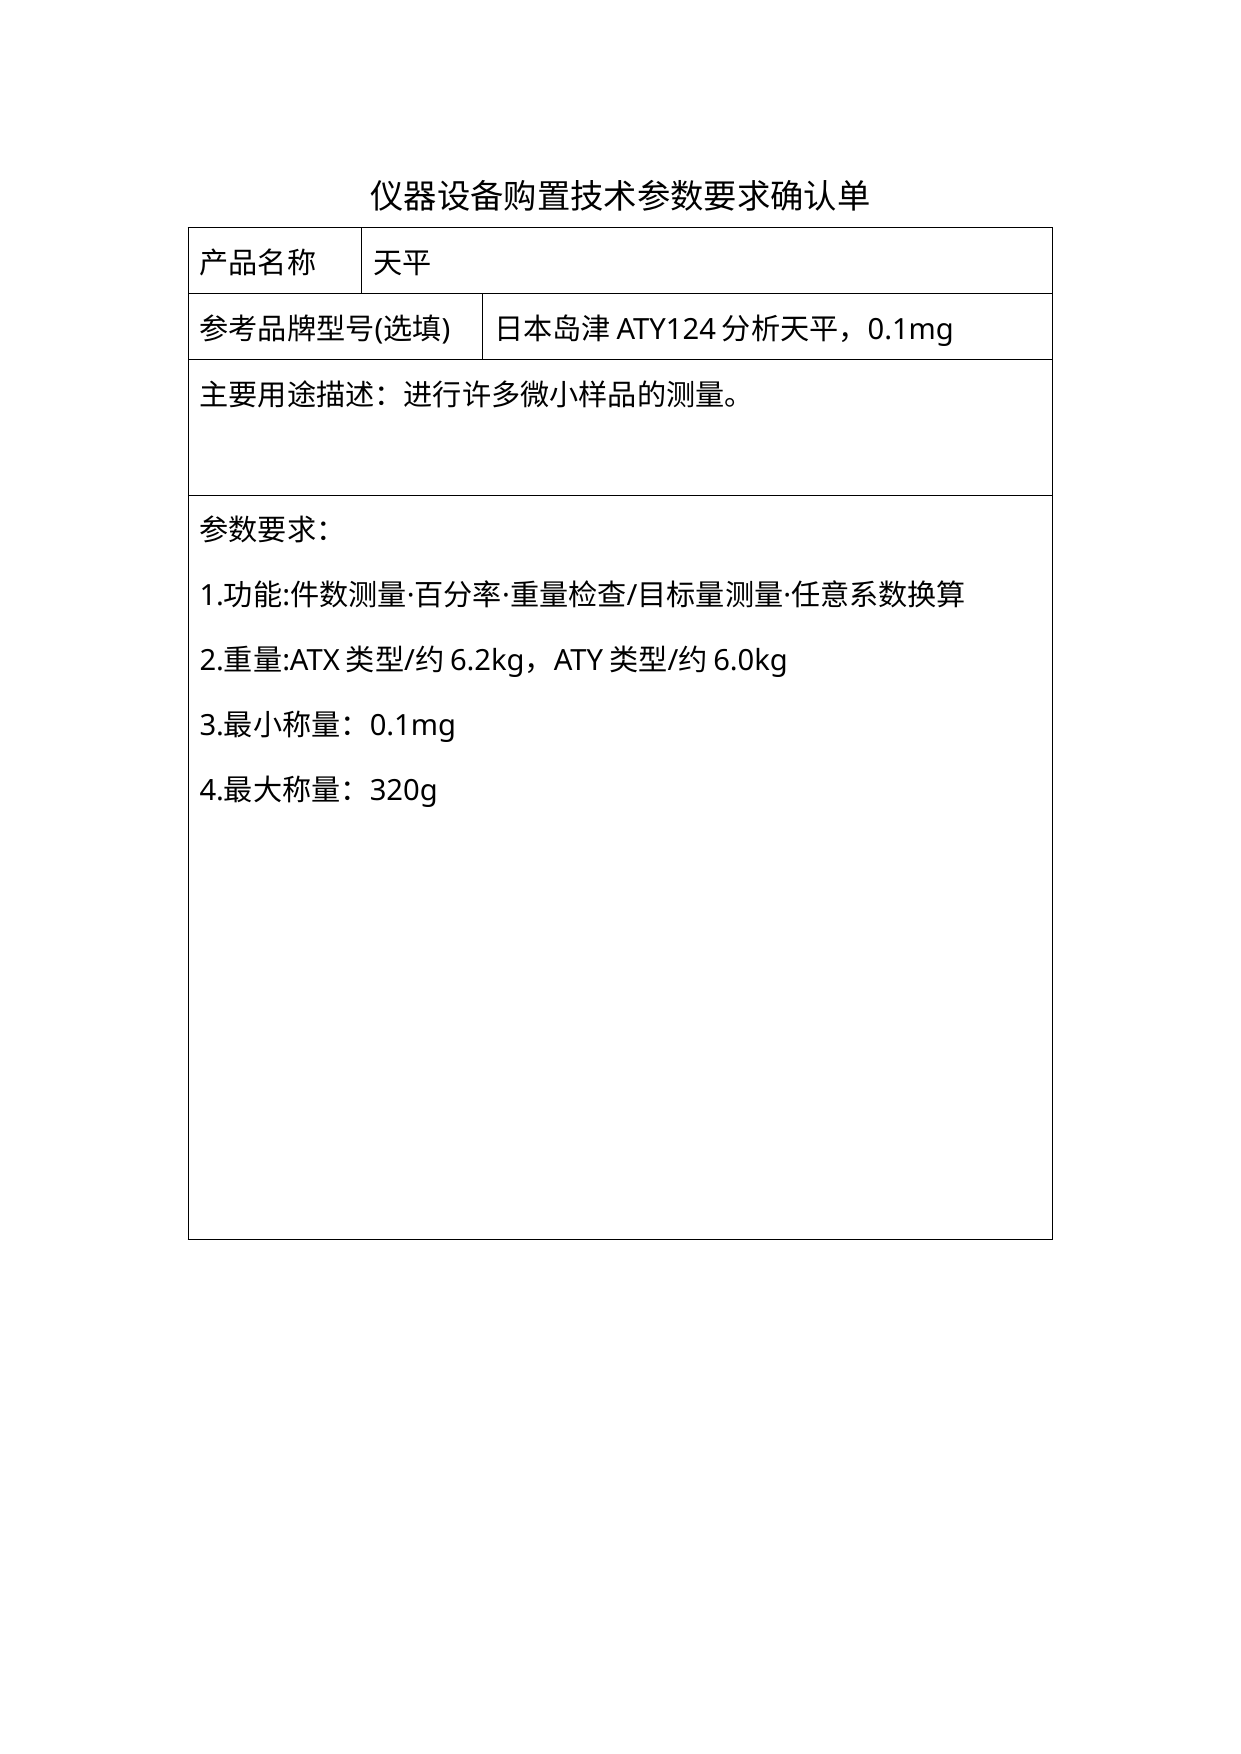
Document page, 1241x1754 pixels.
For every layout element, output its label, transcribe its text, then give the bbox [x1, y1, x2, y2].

table_header 天平 [362, 228, 1052, 293]
table_cell 主要用途描述：进行许多微小样品的测量。 [189, 360, 1052, 494]
table_cell 参考品牌型号(选填) [189, 294, 482, 359]
table_cell 日本岛津ATY124分析天平，0.1mg [483, 294, 1052, 359]
text 仪器设备购置技术参数要求确认单 [187, 162, 1053, 227]
table_header 产品名称 [189, 228, 361, 293]
table_cell 参数要求： 1.功能:件数测量·百分率·重量检查/目标量测量·任意系数换算 2.重量:ATX类型/约6.2kg，ATY类型/约6.0kg 3.最小称量：0.1mg 4.最大称量：320g [189, 496, 1052, 1238]
